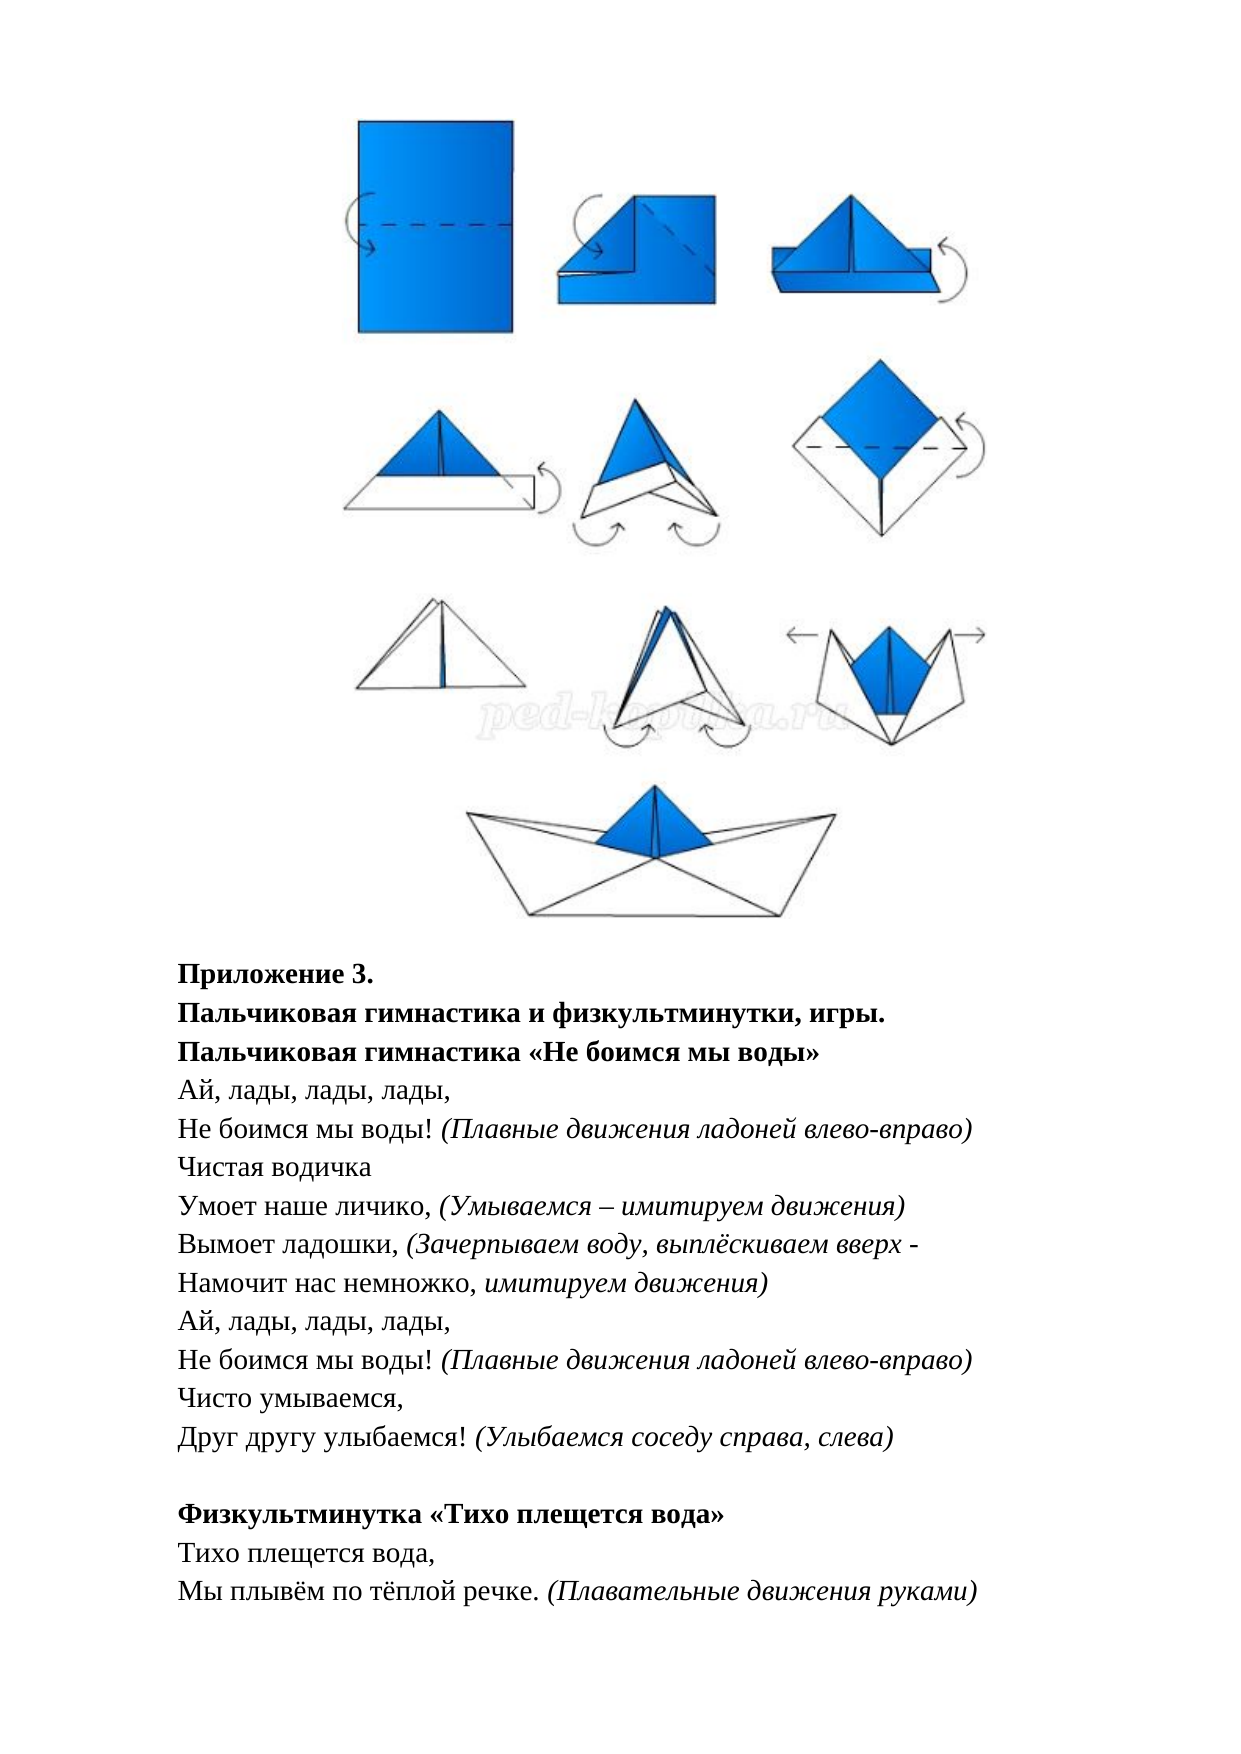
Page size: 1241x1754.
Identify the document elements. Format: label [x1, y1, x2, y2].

text [177, 918, 1152, 1607]
picture [341, 118, 988, 919]
